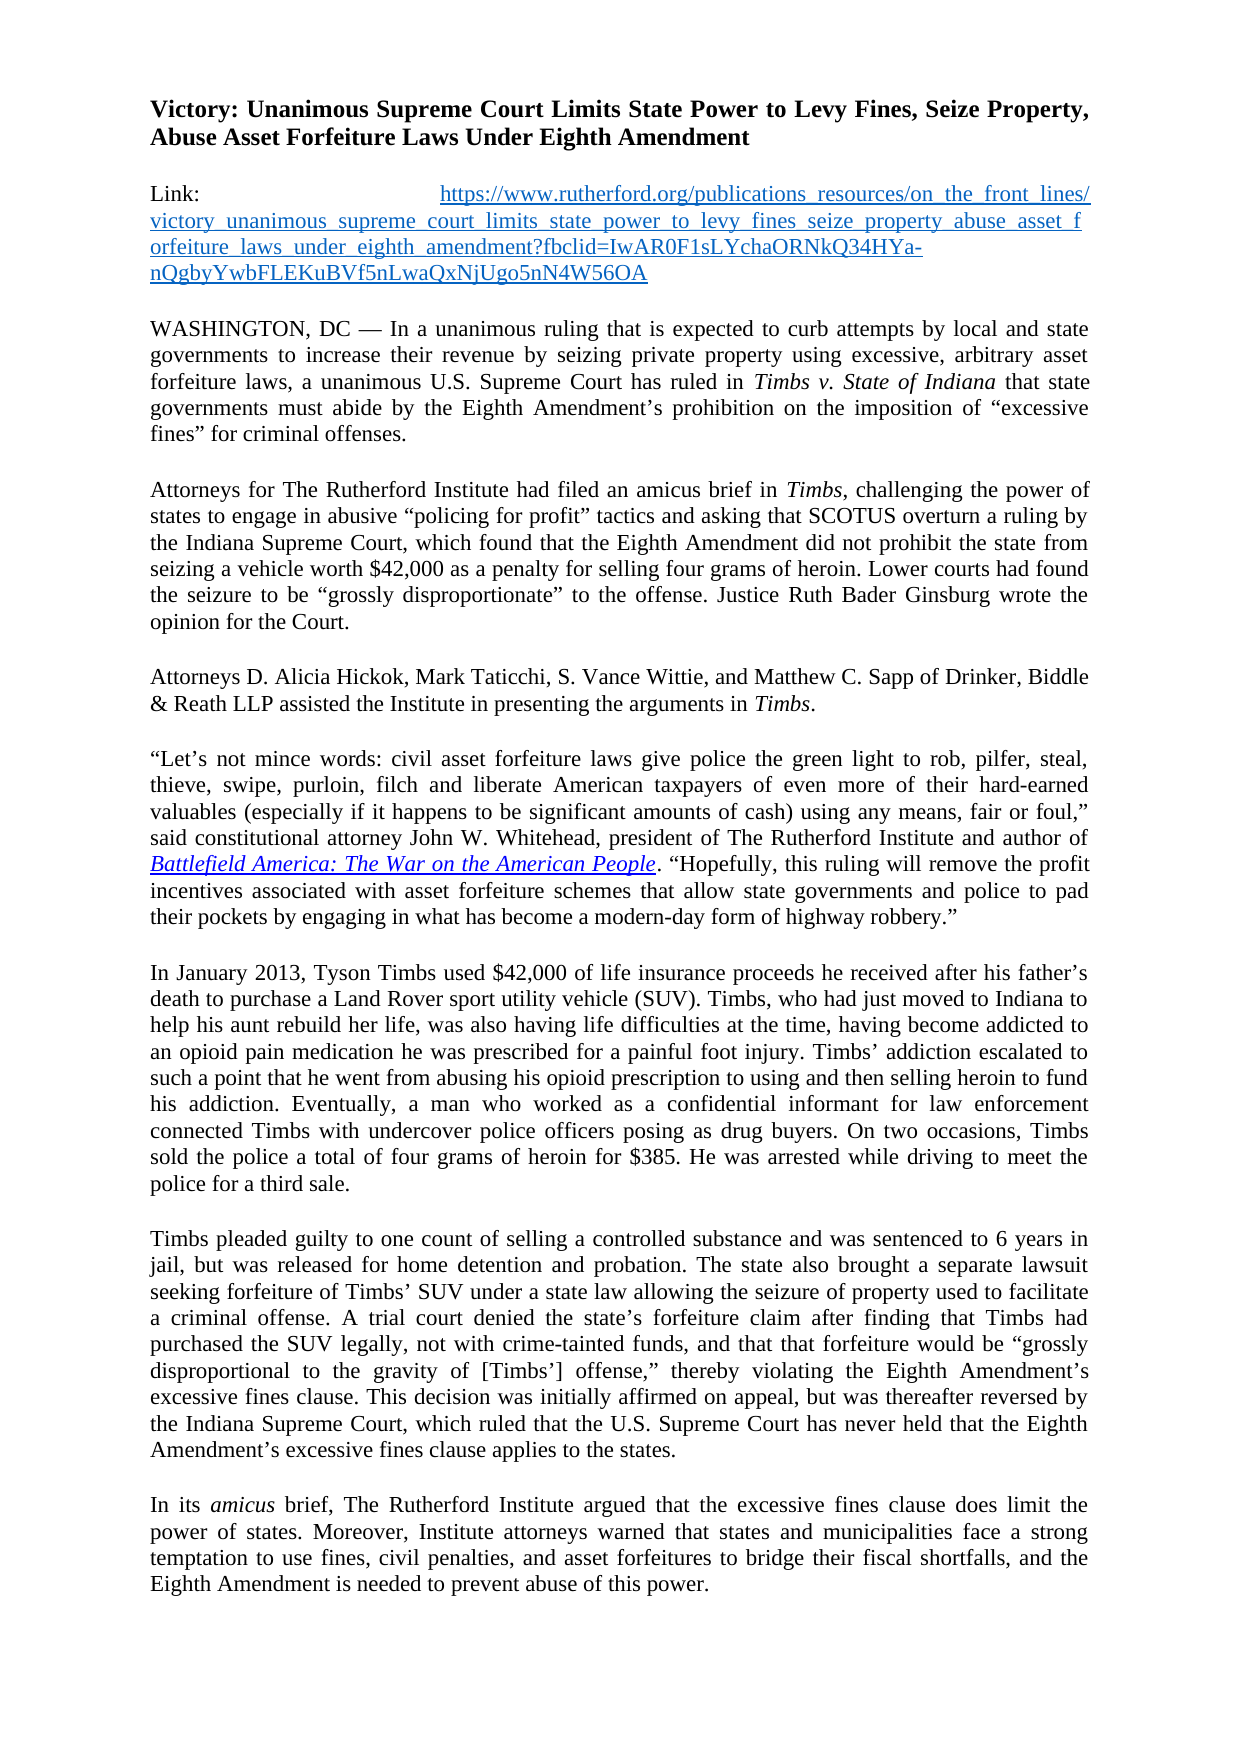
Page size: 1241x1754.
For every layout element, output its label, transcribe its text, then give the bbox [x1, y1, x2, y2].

text Attorneys D. Alicia Hickok, Mark Taticchi, S. Vance Wittie, and Matthew C. Sapp of Drinker, Biddle & Reath LLP assisted the Institute in presenting the arguments in Timbs. [150, 663, 1090, 716]
text Link: https://www.rutherford.org/publications_resources/on_the_front_lines/victory_unanimous_supreme_court_limits_state_power_to_levy_fines_seize_property_abuse_asset_forfeiture_laws_under_eighth_amendment?fbclid=IwAR0F1sLYchaORNkQ34HYa-nQgbyYwbFLEKuBVf5nLwaQxNjUgo5nN4W56OA [150, 180, 1090, 286]
text WASHINGTON, DC — In a unanimous ruling that is expected to curb attempts by local and state governments to increase their revenue by seizing private property using excessive, arbitrary asset forfeiture laws, a unanimous U.S. Supreme Court has ruled in Timbs v. State of Indiana that state governments must abide by the Eighth Amendment’s prohibition on the imposition of “excessive fines” for criminal offenses. [150, 315, 1090, 447]
text In January 2013, Tyson Timbs used $42,000 of life insurance proceeds he received after his father’s death to purchase a Land Rover sport utility vehicle (SUV). Timbs, who had just moved to Indiana to help his aunt rebuild her life, was also having life difficulties at the time, having become addicted to an opioid pain medication he was prescribed for a painful foot injury. Timbs’ addiction escalated to such a point that he went from abusing his opioid prescription to using and then selling heroin to fund his addiction. Eventually, a man who worked as a confidential informant for law enforcement connected Timbs with undercover police officers posing as drug buyers. On two occasions, Timbs sold the police a total of four grams of heroin for $385. He was arrested while driving to meet the police for a third sale. [150, 959, 1090, 1196]
text Victory: Unanimous Supreme Court Limits State Power to Levy Fines, Seize Property, Abuse Asset Forfeiture Laws Under Eighth Amendment [150, 94, 1090, 151]
text Timbs pleaded guilty to one count of selling a controlled substance and was sentenced to 6 years in jail, but was released for home detention and probation. The state also brought a separate lawsuit seeking forfeiture of Timbs’ SUV under a state law allowing the seizure of property used to facilitate a criminal offense. A trial court denied the state’s forfeiture claim after finding that Timbs had purchased the SUV legally, not with crime-tainted funds, and that that forfeiture would be “grossly disproportional to the gravity of [Timbs’] offense,” thereby violating the Eighth Amendment’s excessive fines clause. This decision was initially affirmed on appeal, but was thereafter reversed by the Indiana Supreme Court, which ruled that the U.S. Supreme Court has never held that the Eighth Amendment’s excessive fines clause applies to the states. [150, 1225, 1090, 1462]
text “Let’s not mince words: civil asset forfeiture laws give police the green light to rob, pilfer, steal, thieve, swipe, purloin, filch and liberate American taxpayers of even more of their hard-earned valuables (especially if it happens to be significant amounts of cash) using any means, fair or foul,” said constitutional attorney John W. Whitehead, president of The Rutherford Institute and author of Battlefield America: The War on the American People. “Hopefully, this ruling will remove the profit incentives associated with asset forfeiture schemes that allow state governments and police to pad their pockets by engaging in what has become a modern-day form of highway robbery.” [150, 745, 1090, 929]
text Attorneys for The Rutherford Institute had filed an amicus brief in Timbs, challenging the power of states to engage in abusive “policing for profit” tactics and asking that SCOTUS overturn a ruling by the Indiana Supreme Court, which found that the Eighth Amendment did not prohibit the state from seizing a vehicle worth $42,000 as a penalty for selling four grams of heroin. Lower courts had found the seizure to be “grossly disproportionate” to the offense. Justice Ruth Bader Ginsburg wrote the opinion for the Court. [150, 476, 1090, 634]
text In its amicus brief, The Rutherford Institute argued that the excessive fines clause does limit the power of states. Moreover, Institute attorneys warned that states and municipalities face a strong temptation to use fines, civil penalties, and asset forfeitures to bridge their fiscal shortfalls, and the Eighth Amendment is needed to prevent abuse of this power. [150, 1491, 1090, 1597]
